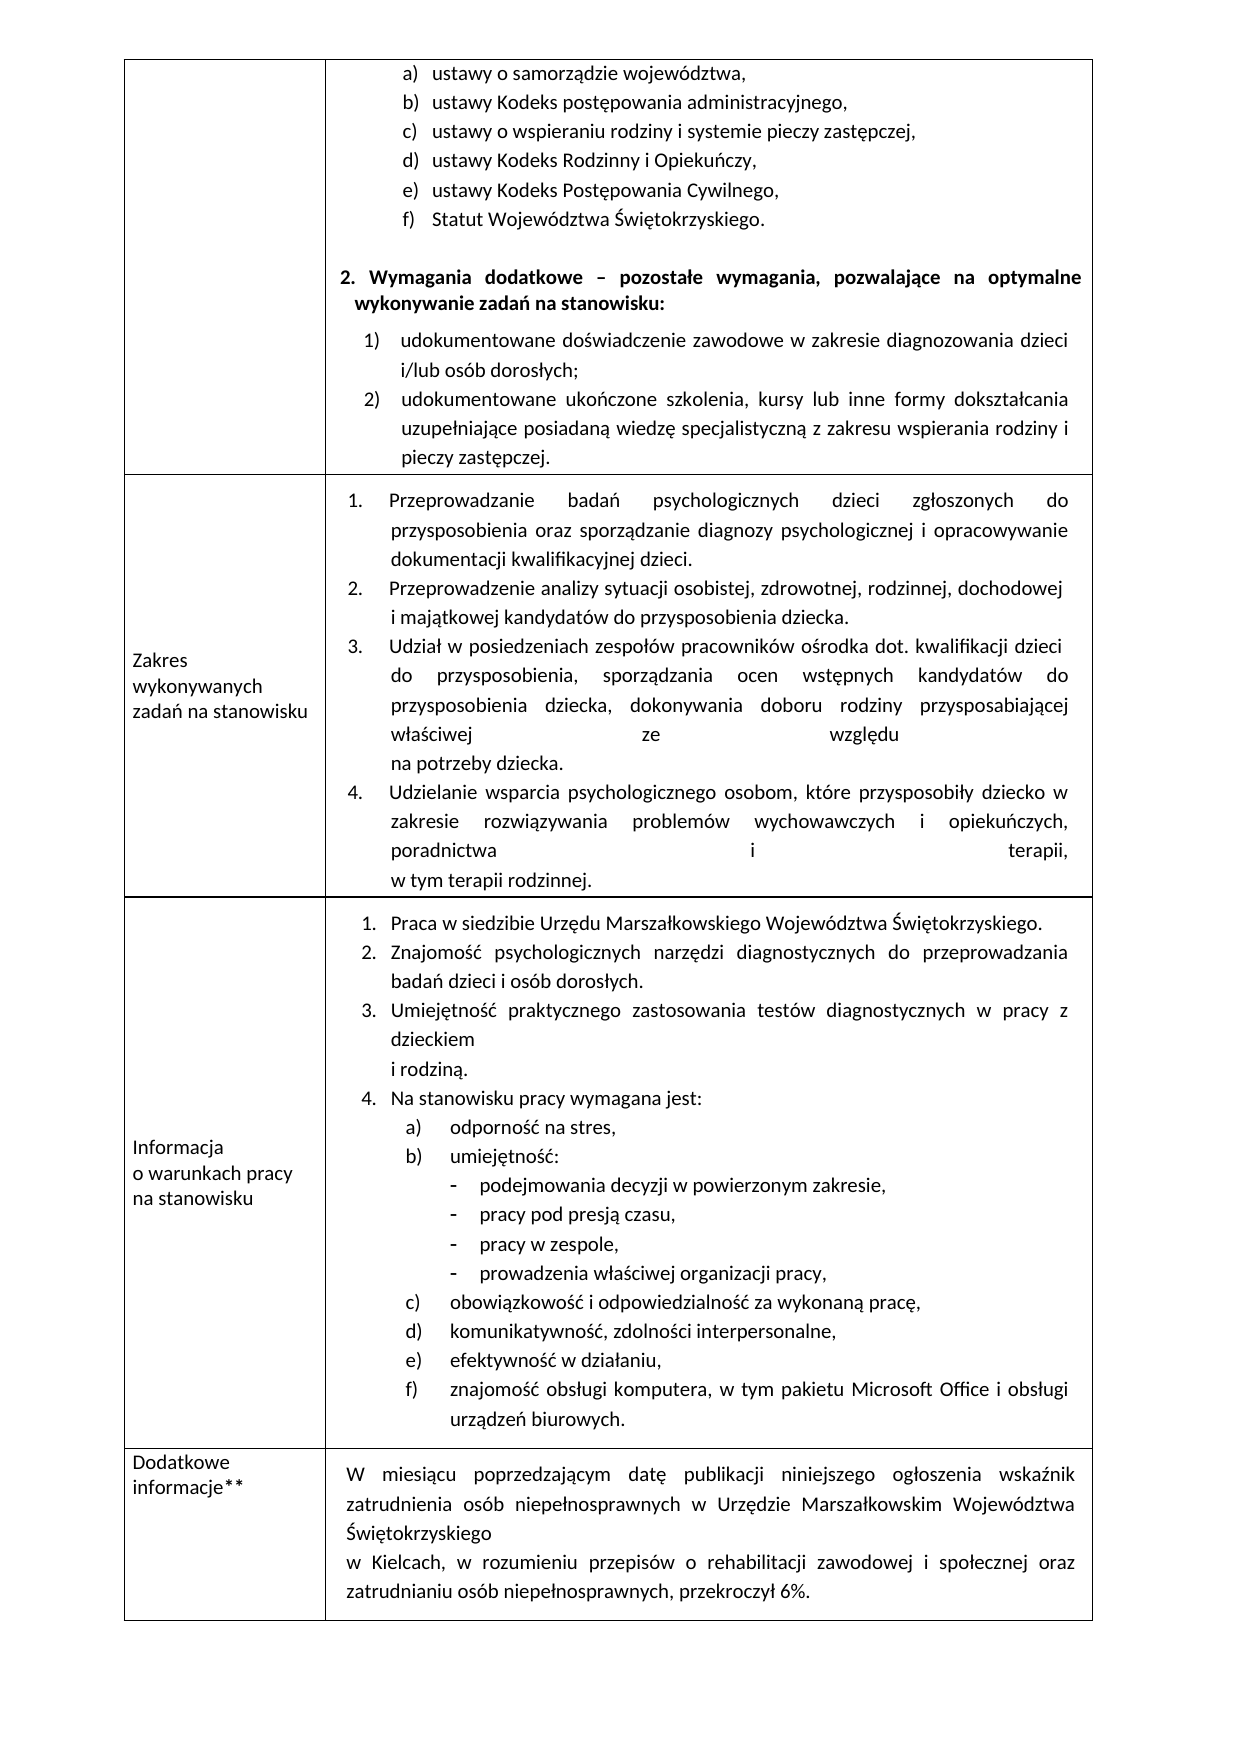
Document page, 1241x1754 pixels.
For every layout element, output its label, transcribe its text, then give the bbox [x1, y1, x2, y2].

table_cell Informacja o warunkach pracy na stanowisku [125, 898, 325, 1448]
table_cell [125, 60, 325, 474]
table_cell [125, 1449, 325, 1620]
table_cell Praca w siedzibie Urzędu Marszałkowskiego Województwa Świętokrzyskiego. Znajomość psychologicznych narzędzi diagnostycznych do przeprowadzania badań dzieci i osób dorosłych. Umiejętność praktycznego zastosowania testów diagnostycznych w pracy z dzieckiem i rodziną. Na stanowisku pracy wymagana jest: odporność na stres, umiejętność: podejmowania decyzji w powierzonym zakresie, pracy pod presją czasu, pracy w zespole, prowadzenia właściwej organizacji pracy, obowiązkowość i odpowiedzialność za wykonaną pracę, komunikatywność, zdolności interpersonalne, efektywność w działaniu, znajomość obsługi komputera, w tym pakietu Microsoft Office i obsługi urządzeń biurowych. [326, 898, 1092, 1448]
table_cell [326, 1449, 1092, 1620]
table_cell Zakres wykonywanych zadań na stanowisku [125, 475, 325, 896]
table_cell Przeprowadzanie badań psychologicznych dzieci zgłoszonych do przysposobienia oraz sporządzanie diagnozy psychologicznej i opracowywanie dokumentacji kwalifikacyjnej dzieci. Przeprowadzenie analizy sytuacji osobistej, zdrowotnej, rodzinnej, dochodowej i majątkowej kandydatów do przysposobienia dziecka. Udział w posiedzeniach zespołów pracowników ośrodka dot. kwalifikacji dzieci do przysposobienia, sporządzania ocen wstępnych kandydatów do przysposobienia dziecka, dokonywania doboru rodziny przysposabiającej właściwej ze względu na potrzeby dziecka. Udzielanie wsparcia psychologicznego osobom, które przysposobiły dziecko w zakresie rozwiązywania problemów wychowawczych i opiekuńczych, poradnictwa i terapii, w tym terapii rodzinnej. [326, 475, 1092, 896]
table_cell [326, 60, 1092, 474]
